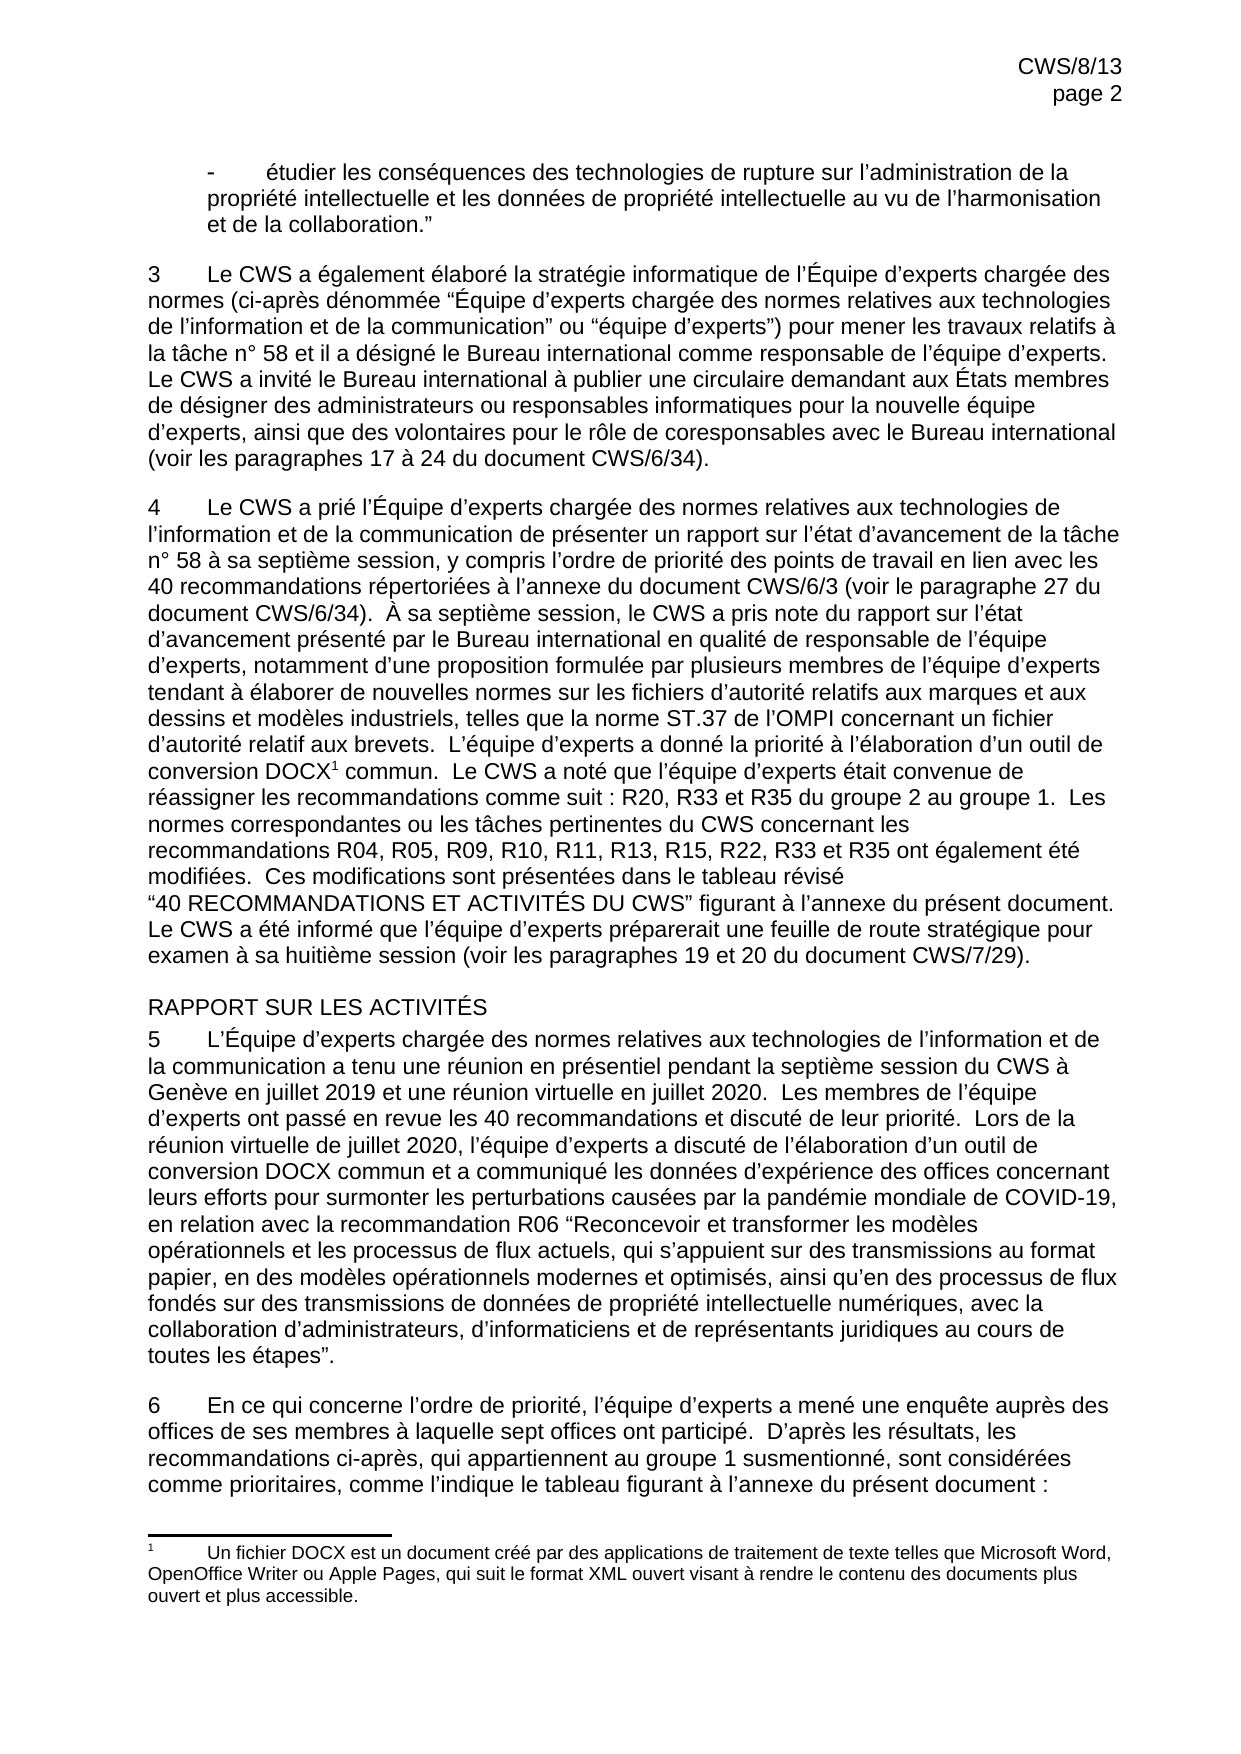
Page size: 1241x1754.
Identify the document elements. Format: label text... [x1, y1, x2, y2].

list En ce qui concerne l’ordre de priorité, l’équipe d’experts a mené une enquête auprès des offices de ses membres à laquelle sept offices ont participé. D’après les résultats, les recommandations ci-après, qui appartiennent au groupe 1 susmentionné, sont considérées comme prioritaires, comme l’indique le tableau figurant à l’annexe du présent document : [148, 1392, 1122, 1497]
list Le CWS a prié l’Équipe d’experts chargée des normes relatives aux technologies de l’information et de la communication de présenter un rapport sur l’état d’avancement de la tâche n° 58 à sa septième session, y compris l’ordre de priorité des points de travail en lien avec les 40 recommandations répertoriées à l’annexe du document CWS/6/3 (voir le paragraphe 27 du document CWS/6/34). À sa septième session, le CWS a pris note du rapport sur l’état d’avancement présenté par le Bureau international en qualité de responsable de l’équipe d’experts, notamment d’une proposition formulée par plusieurs membres de l’équipe d’experts tendant à élaborer de nouvelles normes sur les fichiers d’autorité relatifs aux marques et aux dessins et modèles industriels, telles que la norme ST.37 de l’OMPI concernant un fichier d’autorité relatif aux brevets. L’équipe d’experts a donné la priorité à l’élaboration d’un outil de conversion DOCX commun. Le CWS a noté que l’équipe d’experts était convenue de réassigner les recommandations comme suit : R20, R33 et R35 du groupe 2 au groupe 1. Les normes correspondantes ou les tâches pertinentes du CWS concernant les recommandations R04, R05, R09, R10, R11, R13, R15, R22, R33 et R35 ont également été modifiées. Ces modifications sont présentées dans le tableau révisé “40 RECOMMANDATIONS ET ACTIVITÉS DU CWS” figurant à l’annexe du présent document. Le CWS a été informé que l’équipe d’experts préparerait une feuille de route stratégique pour examen à sa huitième session (voir les paragraphes 19 et 20 du document CWS/7/29). [148, 494, 1122, 969]
list étudier les conséquences des technologies de rupture sur l’administration de la propriété intellectuelle et les données de propriété intellectuelle au vu de l’harmonisation et de la collaboration.” [207, 158, 1122, 238]
list Le CWS a également élaboré la stratégie informatique de l’Équipe d’experts chargée des normes (ci-après dénommée “Équipe d’experts chargée des normes relatives aux technologies de l’information et de la communication” ou “équipe d’experts”) pour mener les travaux relatifs à la tâche n° 58 et il a désigné le Bureau international comme responsable de l’équipe d’experts. Le CWS a invité le Bureau international à publier une circulaire demandant aux États membres de désigner des administrateurs ou responsables informatiques pour la nouvelle équipe d’experts, ainsi que des volontaires pour le rôle de coresponsables avec le Bureau international (voir les paragraphes 17 à 24 du document CWS/6/34). [148, 261, 1122, 471]
list L’Équipe d’experts chargée des normes relatives aux technologies de l’information et de la communication a tenu une réunion en présentiel pendant la septième session du CWS à Genève en juillet 2019 et une réunion virtuelle en juillet 2020. Les membres de l’équipe d’experts ont passé en revue les 40 recommandations et discuté de leur priorité. Lors de la réunion virtuelle de juillet 2020, l’équipe d’experts a discuté de l’élaboration d’un outil de conversion DOCX commun et a communiqué les données d’expérience des offices concernant leurs efforts pour surmonter les perturbations causées par la pandémie mondiale de COVID-19, en relation avec la recommandation R06 “Reconcevoir et transformer les modèles opérationnels et les processus de flux actuels, qui s’appuient sur des transmissions au format papier, en des modèles opérationnels modernes et optimisés, ainsi qu’en des processus de flux fondés sur des transmissions de données de propriété intellectuelle numériques, avec la collaboration d’administrateurs, d’informaticiens et de représentants juridiques au cours de toutes les étapes”. [148, 1026, 1122, 1369]
subtitle Rapport sur les activités [148, 994, 1122, 1020]
